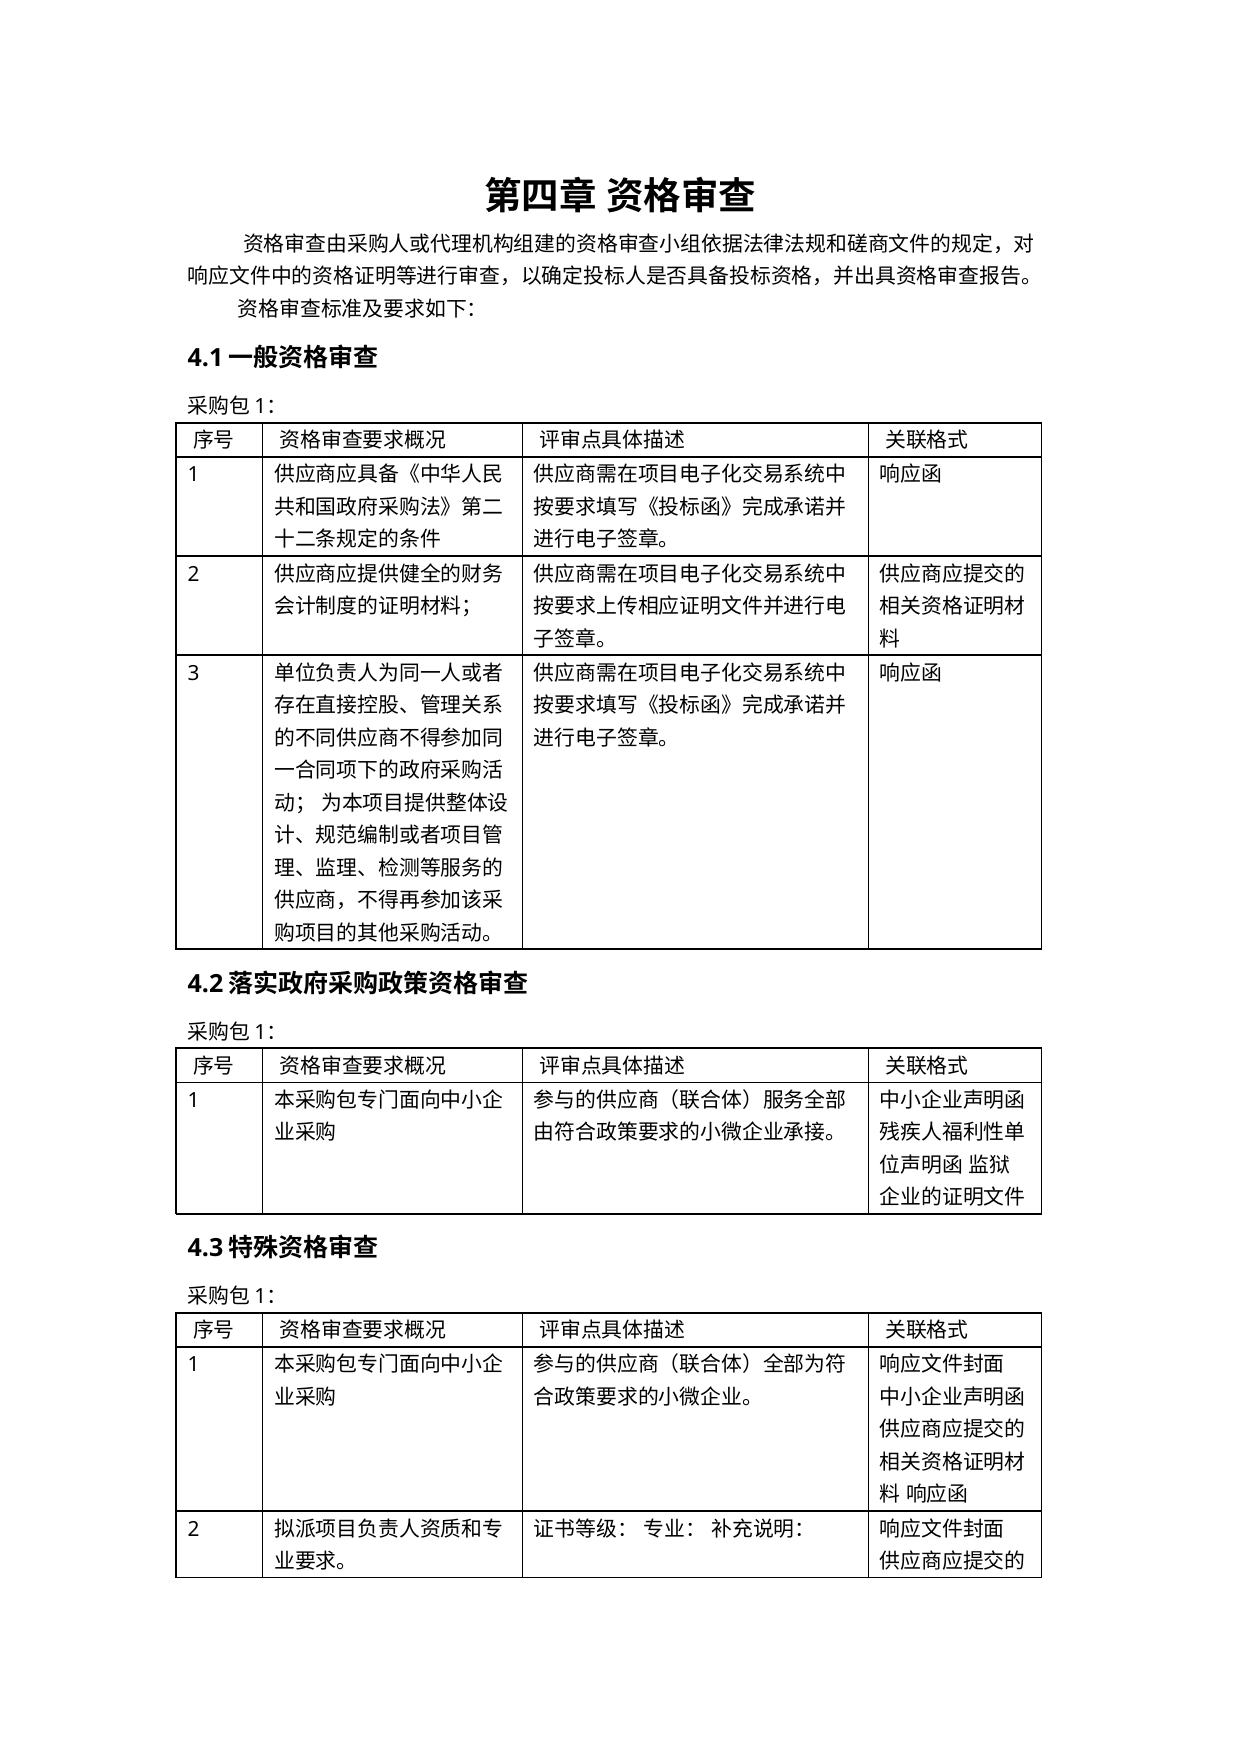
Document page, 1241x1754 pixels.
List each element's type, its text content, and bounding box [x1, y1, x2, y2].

table_cell 本采购包专门面向中小企业采购 [263, 1348, 522, 1510]
table_cell 供应商需在项目电子化交易系统中按要求上传相应证明文件并进行电子签章。 [523, 557, 868, 654]
table_header 关联格式 [869, 1314, 1041, 1346]
text 4.1一般资格审查 [187, 324, 1053, 389]
table_cell 本采购包专门面向中小企业采购 [263, 1083, 522, 1213]
text 资格审查标准及要求如下： [187, 292, 1053, 324]
table_cell 1 [177, 1348, 262, 1510]
text 第四章 资格审查 [187, 162, 1053, 227]
table_cell 供应商需在项目电子化交易系统中按要求填写《投标函》完成承诺并进行电子签章。 [523, 656, 868, 948]
text 采购包1： [187, 389, 1053, 422]
table_header 序号 [177, 1049, 262, 1081]
table_cell 供应商应提交的相关资格证明材料 [869, 557, 1041, 654]
text 4.2落实政府采购政策资格审查 [187, 950, 1053, 1015]
table_cell 响应函 [869, 458, 1041, 555]
table_cell 3 [177, 656, 262, 948]
text 4.3特殊资格审查 [187, 1214, 1053, 1279]
table_header 关联格式 [869, 424, 1041, 456]
table_header 序号 [177, 424, 262, 456]
table_cell 单位负责人为同一人或者存在直接控股、管理关系的不同供应商不得参加同一合同项下的政府采购活动； 为本项目提供整体设计、规范编制或者项目管理、监理、检测等服务的供应商，不得再参加该采购项目的其他采购活动。 [263, 656, 522, 948]
table_header 关联格式 [869, 1049, 1041, 1081]
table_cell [869, 1512, 1041, 1577]
text 采购包1： [187, 1015, 1053, 1047]
table_header 评审点具体描述 [523, 424, 868, 456]
table_cell 1 [177, 458, 262, 555]
table_cell 参与的供应商（联合体）全部为符合政策要求的小微企业。 [523, 1348, 868, 1510]
table_cell 中小企业声明函 残疾人福利性单位声明函 监狱企业的证明文件 [869, 1083, 1041, 1213]
table_cell 2 [177, 1512, 262, 1577]
table_header 资格审查要求概况 [263, 424, 522, 456]
table_cell 参与的供应商（联合体）服务全部由符合政策要求的小微企业承接。 [523, 1083, 868, 1213]
text 采购包1： [187, 1279, 1053, 1312]
table_cell 供应商应提供健全的财务会计制度的证明材料； [263, 557, 522, 654]
table_header 资格审查要求概况 [263, 1049, 522, 1081]
table_cell 2 [177, 557, 262, 654]
table_cell 1 [177, 1083, 262, 1213]
table_header 资格审查要求概况 [263, 1314, 522, 1346]
table_header 评审点具体描述 [523, 1049, 868, 1081]
table_cell 证书等级： 专业： 补充说明： [523, 1512, 868, 1577]
table_cell 供应商应具备《中华人民共和国政府采购法》第二十二条规定的条件 [263, 458, 522, 555]
table_cell 响应文件封面 中小企业声明函 供应商应提交的相关资格证明材料 响应函 [869, 1348, 1041, 1510]
table_cell 拟派项目负责人资质和专业要求。 [263, 1512, 522, 1577]
table_header 序号 [177, 1314, 262, 1346]
table_cell 响应函 [869, 656, 1041, 948]
text 资格审查由采购人或代理机构组建的资格审查小组依据法律法规和磋商文件的规定，对响应文件中的资格证明等进行审查，以确定投标人是否具备投标资格，并出具资格审查报告。 [187, 227, 1053, 292]
table_header 评审点具体描述 [523, 1314, 868, 1346]
table_cell 供应商需在项目电子化交易系统中按要求填写《投标函》完成承诺并进行电子签章。 [523, 458, 868, 555]
